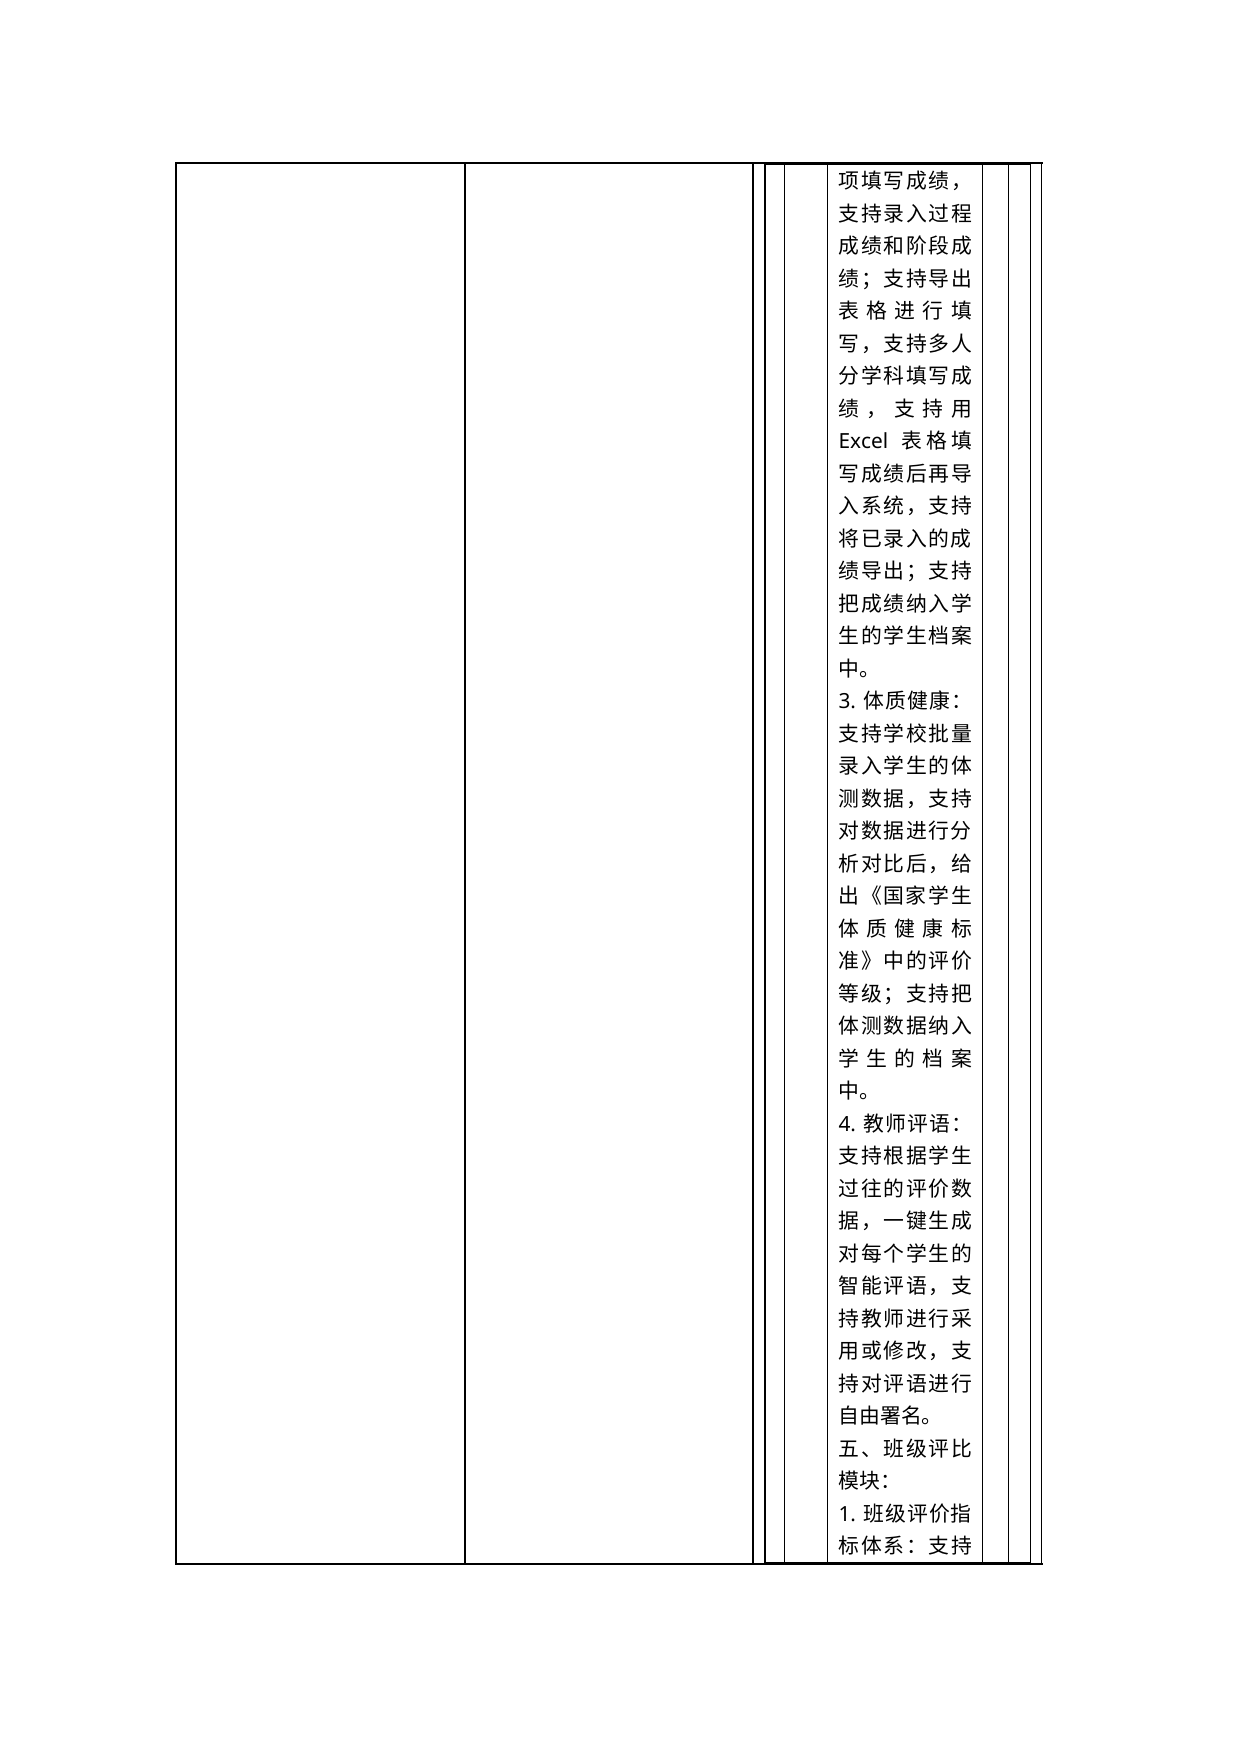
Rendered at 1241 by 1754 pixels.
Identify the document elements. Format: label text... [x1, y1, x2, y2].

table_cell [754, 164, 764, 1563]
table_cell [785, 165, 827, 1562]
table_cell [766, 165, 784, 1562]
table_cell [1009, 165, 1030, 1562]
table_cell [828, 165, 982, 1562]
table_cell [466, 164, 752, 1563]
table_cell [1031, 164, 1041, 1563]
table_cell 1 [177, 164, 464, 1563]
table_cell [983, 165, 1008, 1562]
